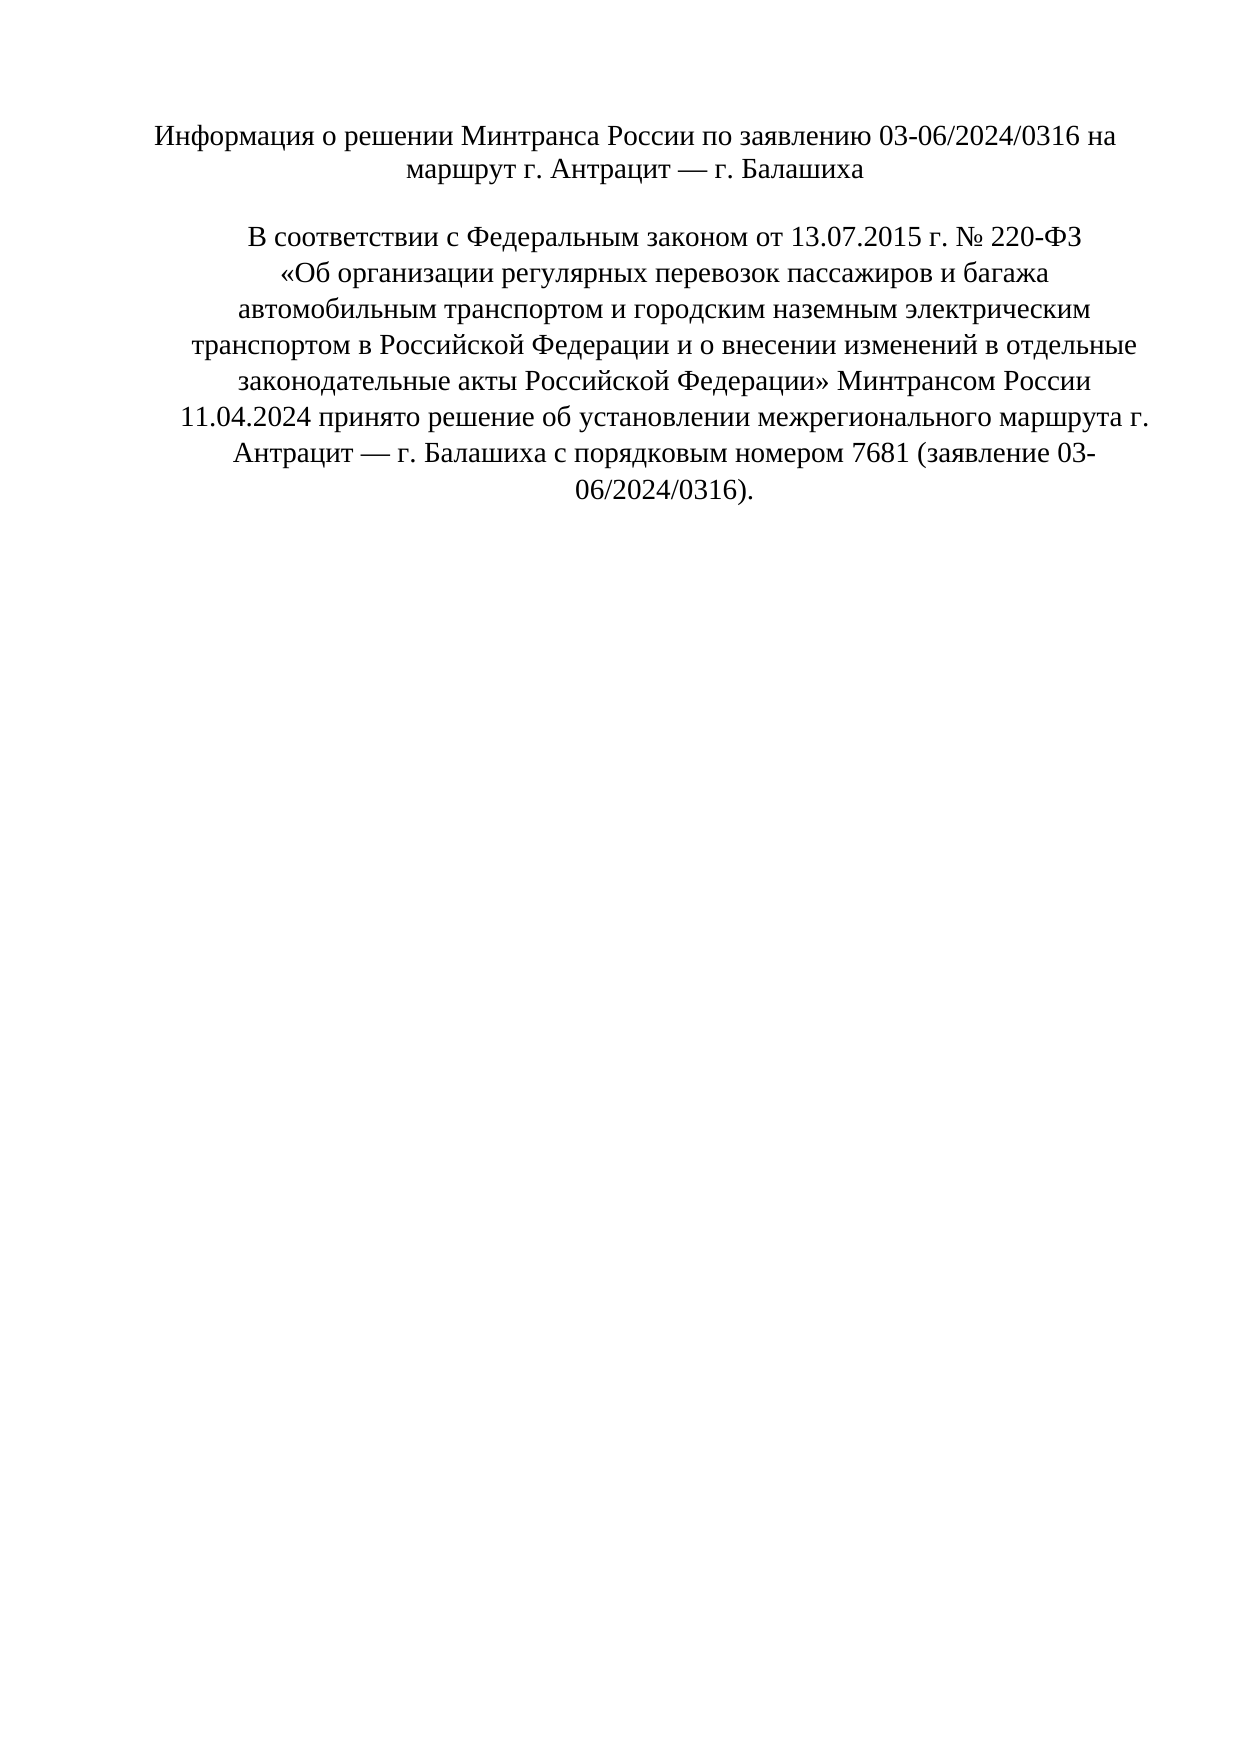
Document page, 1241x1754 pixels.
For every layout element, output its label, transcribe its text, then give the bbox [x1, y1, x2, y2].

text Информация о решении Минтранса России по заявлению 03-06/2024/0316 на маршрут г. Антрацит — г. Балашиха [118, 118, 1152, 185]
text В соответствии с Федеральным законом от 13.07.2015 г. № 220-ФЗ «Об организации регулярных перевозок пассажиров и багажа автомобильным транспортом и городским наземным электрическим транспортом в Российской Федерации и о внесении изменений в отдельные законодательные акты Российской Федерации» Минтрансом России 11.04.2024 принято решение об установлении межрегионального маршрута г. Антрацит — г. Балашиха с порядковым номером 7681 (заявление 03-06/2024/0316). [177, 219, 1152, 505]
